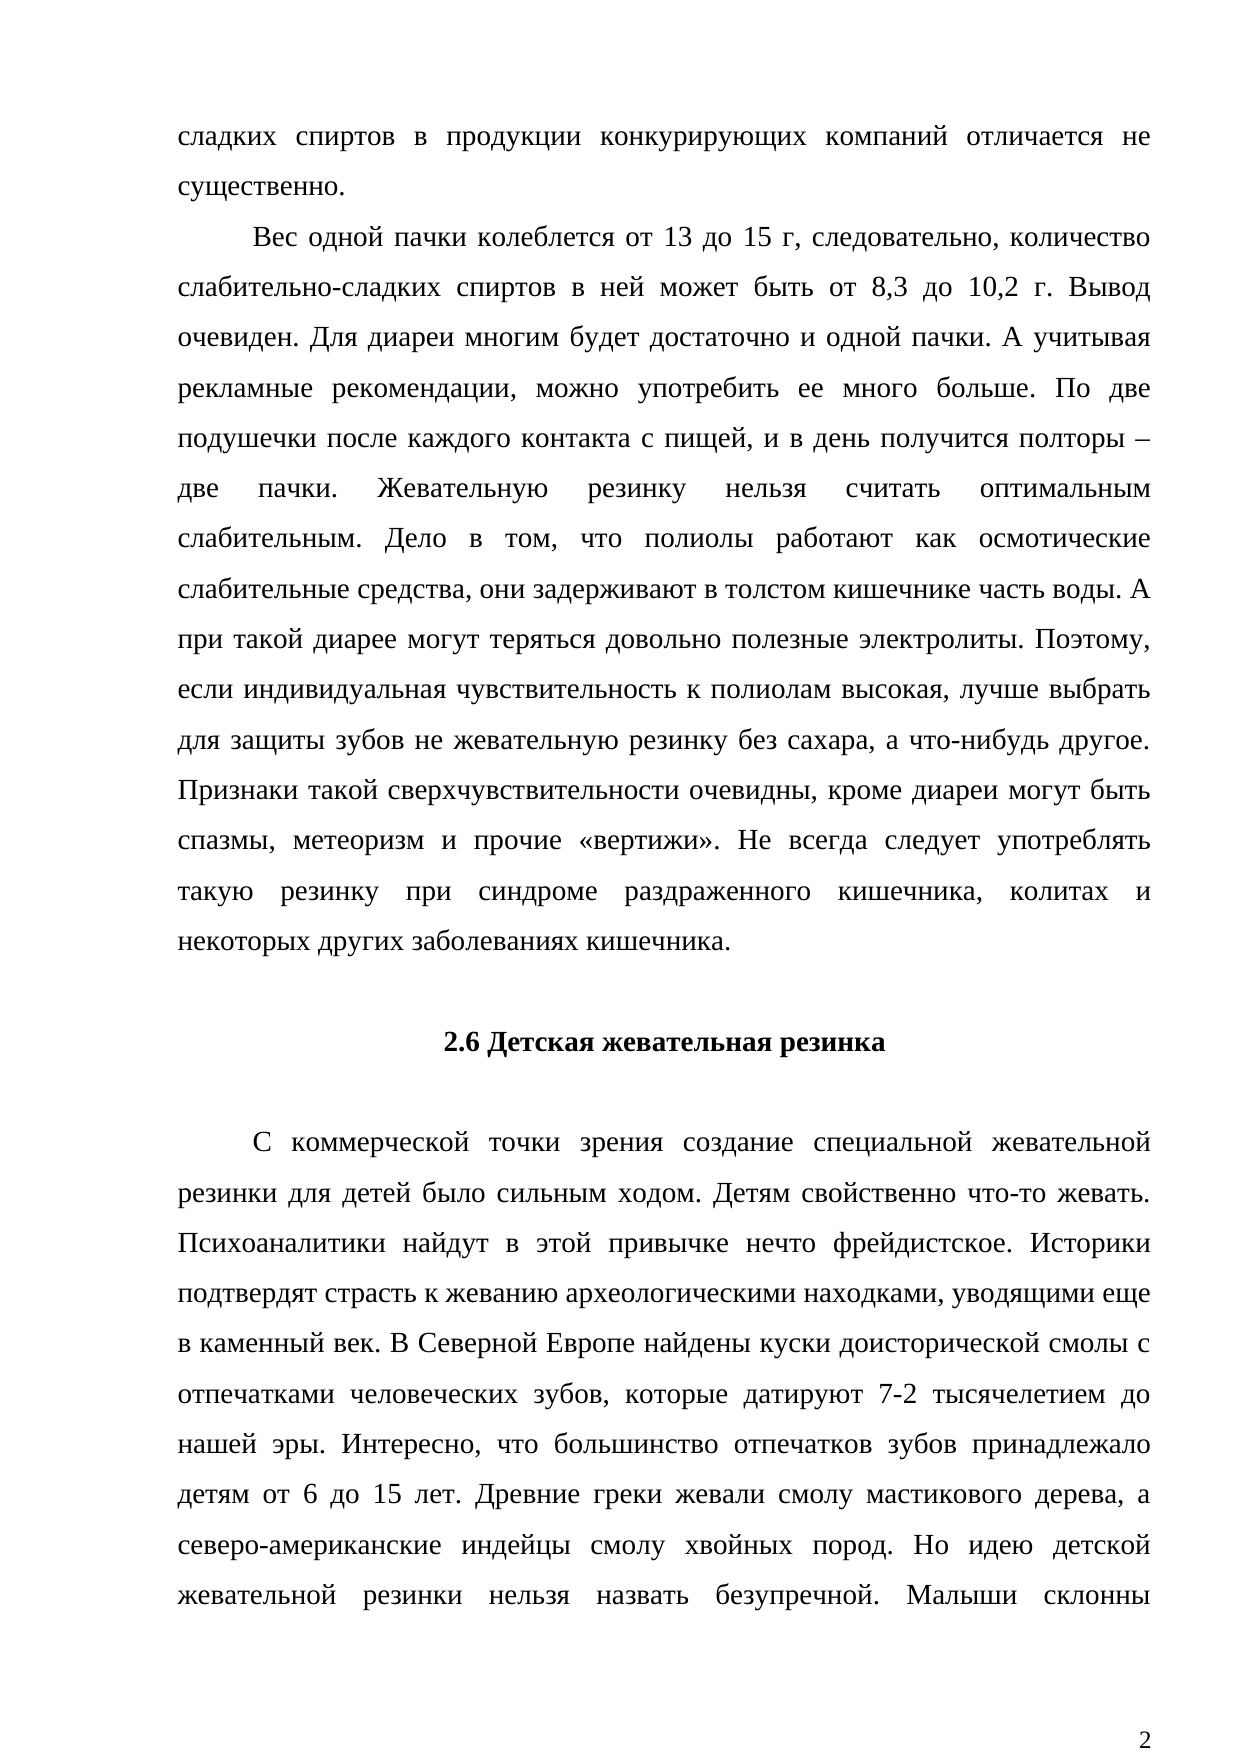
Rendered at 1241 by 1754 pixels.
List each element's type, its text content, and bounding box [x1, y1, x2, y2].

text Вес одной пачки колеблется от 13 до , следовательно, количество слабительно-сладких спиртов в ней может быть от 8,3 до . Вывод очевиден. Для диареи многим будет достаточно и одной пачки. А учитывая рекламные рекомендации, можно употребить ее много больше. По две подушечки после каждого контакта с пищей, и в день получится полторы – две пачки. Жевательную резинку нельзя считать оптимальным слабительным. Дело в том, что полиолы работают как осмотические слабительные средства, они задерживают в толстом кишечнике часть воды. А при такой диарее могут теряться довольно полезные электролиты. Поэтому, если индивидуальная чувствительность к полиолам высокая, лучше выбрать для защиты зубов не жевательную резинку без сахара, а что-нибудь другое. Признаки такой сверхчувствительности очевидны, кроме диареи могут быть спазмы, метеоризм и прочие «вертижи». Не всегда следует употреблять такую резинку при синдроме раздраженного кишечника, колитах и некоторых других заболеваниях кишечника. [177, 219, 1152, 957]
text 2.6 Детская жевательная резинка [177, 1024, 1152, 1057]
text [177, 1124, 1152, 1611]
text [177, 118, 1152, 202]
